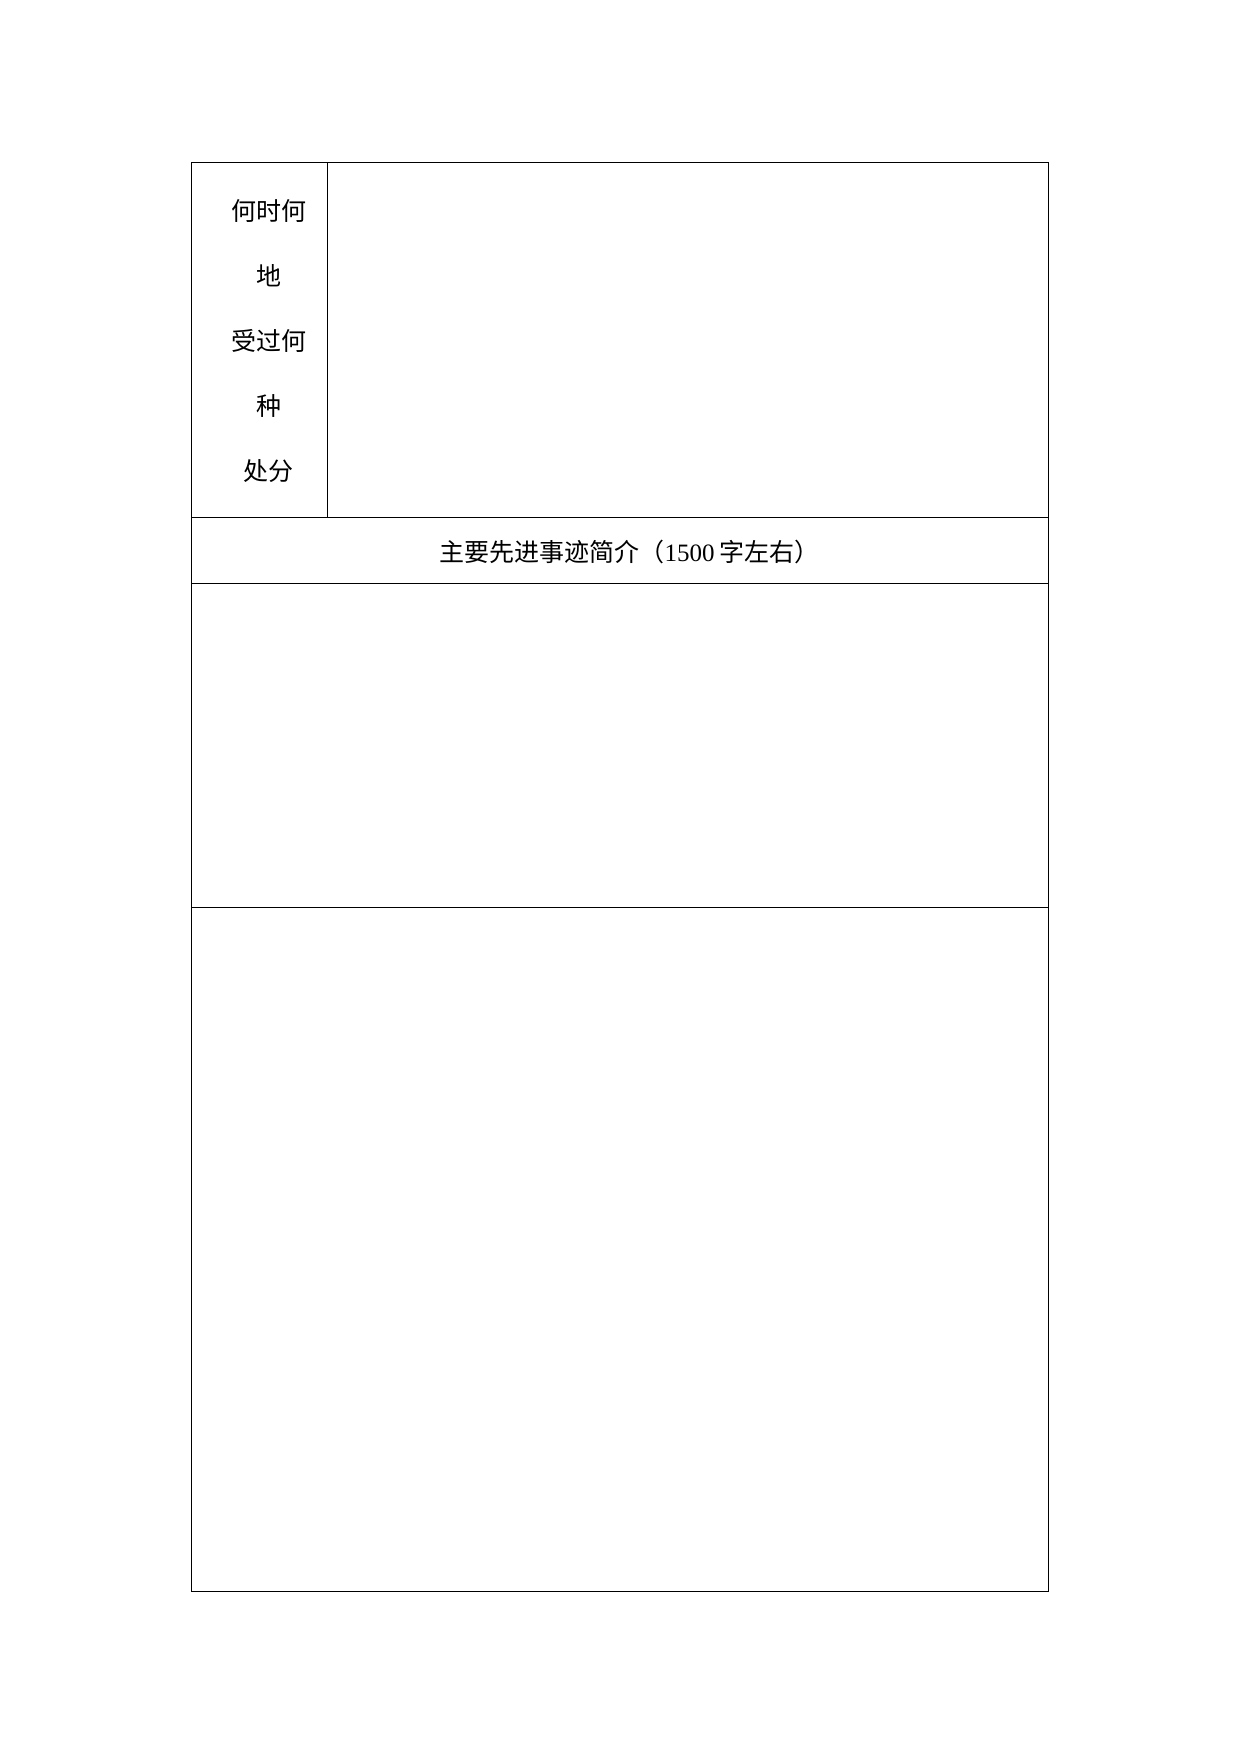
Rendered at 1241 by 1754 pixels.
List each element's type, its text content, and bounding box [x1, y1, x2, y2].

table_cell [328, 163, 1048, 517]
table_cell 何时何地 受过何种 处分 [192, 163, 327, 517]
table_cell [192, 908, 1048, 1591]
table_cell [192, 584, 1048, 907]
table_cell 主要先进事迹简介（1500字左右） [192, 518, 1048, 583]
